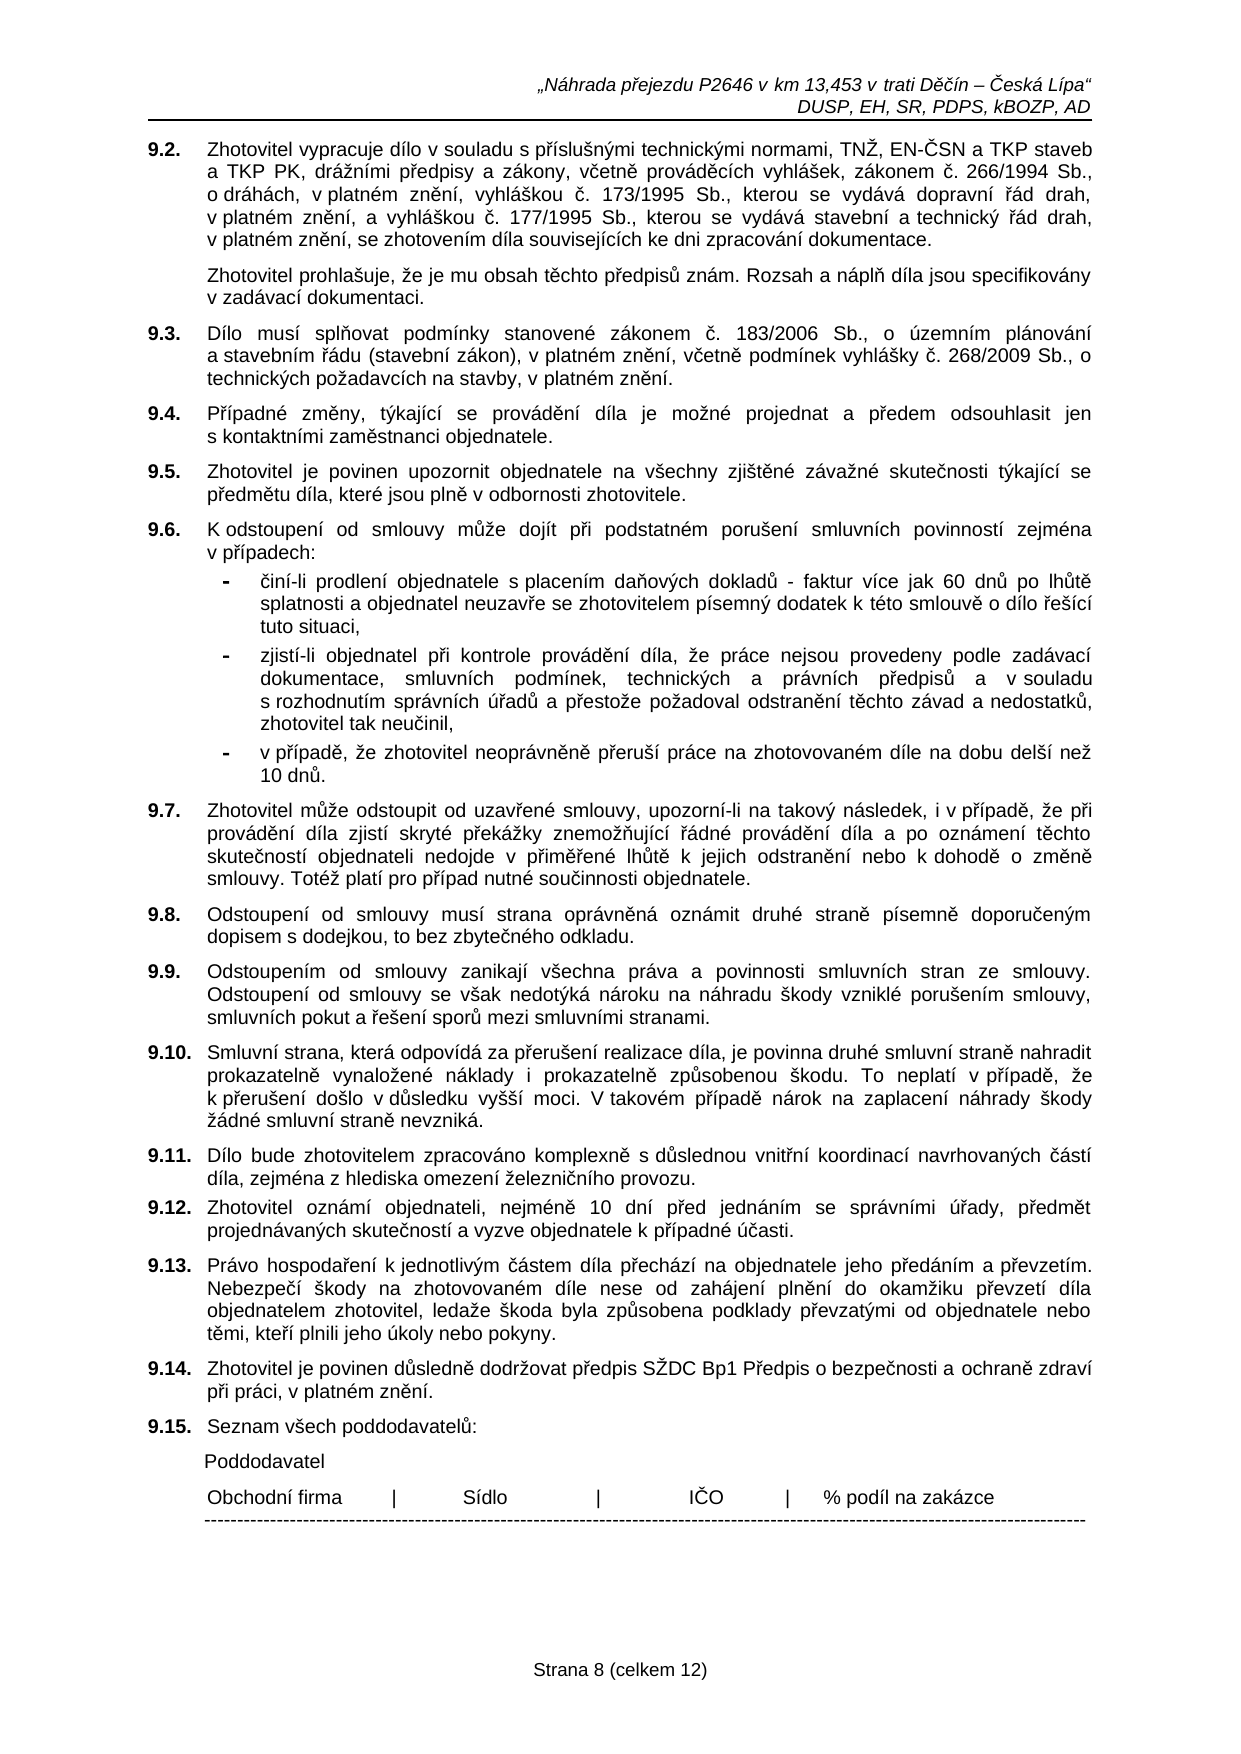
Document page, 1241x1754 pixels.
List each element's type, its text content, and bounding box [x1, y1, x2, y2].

text 9.11. Dílo bude zhotovitelem zpracováno komplexně s důslednou vnitřní koordinací navrhovaných částí díla, zejména z hlediska omezení železničního provozu. [148, 1144, 1092, 1190]
text 9.14. Zhotovitel je povinen důsledně dodržovat předpis SŽDC Bp1 Předpis o bezpečnosti a ochraně zdraví při práci, v platném znění. [148, 1357, 1092, 1403]
text Poddodavatel [148, 1450, 1092, 1473]
text -------------------------------------------------------------------------------------------------------------------------------------- [148, 1508, 1092, 1531]
text 9.5. Zhotovitel je povinen upozornit objednatele na všechny zjištěné závažné skutečnosti týkající se předmětu díla, které jsou plně v odbornosti zhotovitele. [148, 460, 1092, 505]
text 9.8. Odstoupení od smlouvy musí strana oprávněná oznámit druhé straně písemně doporučeným dopisem s dodejkou, to bez zbytečného odkladu. [148, 902, 1092, 948]
text 9.4. Případné změny, týkající se provádění díla je možné projednat a předem odsouhlasit jen s kontaktními zaměstnanci objednatele. [148, 402, 1092, 447]
text 9.6. K odstoupení od smlouvy může dojít při podstatném porušení smluvních povinností zejména v případech: [148, 518, 1092, 563]
text Obchodní firma | Sídlo | IČO | % podíl na zakázce [151, 1486, 1092, 1508]
text 9.10. Smluvní strana, která odpovídá za přerušení realizace díla, je povinna druhé smluvní straně nahradit prokazatelně vynaložené náklady i prokazatelně způsobenou škodu. To neplatí v případě, že k přerušení došlo v důsledku vyšší moci. V takovém případě nárok na zaplacení náhrady škody žádné smluvní straně nevzniká. [148, 1041, 1092, 1132]
text 9.3. Dílo musí splňovat podmínky stanovené zákonem č. 183/2006 Sb., o územním plánování a stavebním řádu (stavební zákon), v platném znění, včetně podmínek vyhlášky č. 268/2009 Sb., o technických požadavcích na stavby, v platném znění. [148, 321, 1092, 389]
text 9.9. Odstoupením od smlouvy zanikají všechna práva a povinnosti smluvních stran ze smlouvy. Odstoupení od smlouvy se však nedotýká nároku na náhradu škody vzniklé porušením smlouvy, smluvních pokut a řešení sporů mezi smluvními stranami. [148, 960, 1092, 1028]
text 9.12. Zhotovitel oznámí objednateli, nejméně 10 dní před jednáním se správními úřady, předmět projednávaných skutečností a vyzve objednatele k případné účasti. [148, 1196, 1092, 1241]
text 9.2. Zhotovitel vypracuje dílo v souladu s příslušnými technickými normami, TNŽ, EN-ČSN a TKP staveb a TKP PK, drážními předpisy a zákony, včetně prováděcích vyhlášek, zákonem č. 266/1994 Sb., o dráhách, v platném znění, vyhláškou č. 173/1995 Sb., kterou se vydává dopravní řád drah, v platném znění, a vyhláškou č. 177/1995 Sb., kterou se vydává stavební a technický řád drah, v platném znění, se zhotovením díla souvisejících ke dni zpracování dokumentace. [148, 137, 1092, 251]
list zjistí-li objednatel při kontrole provádění díla, že práce nejsou provedeny podle zadávací dokumentace, smluvních podmínek, technických a právních předpisů a v souladu s rozhodnutím správních úřadů a přestože požadoval odstranění těchto závad a nedostatků, zhotovitel tak neučinil, [223, 644, 1093, 735]
list v případě, že zhotovitel neoprávněně přeruší práce na zhotovovaném díle na dobu delší než 10 dnů. [223, 741, 1092, 787]
text Zhotovitel prohlašuje, že je mu obsah těchto předpisů znám. Rozsah a náplň díla jsou specifikovány v zadávací dokumentaci. [207, 263, 1092, 309]
text 9.7. Zhotovitel může odstoupit od uzavřené smlouvy, upozorní-li na takový následek, i v případě, že při provádění díla zjistí skryté překážky znemožňující řádné provádění díla a po oznámení těchto skutečností objednateli nedojde v přiměřené lhůtě k jejich odstranění nebo k dohodě o změně smlouvy. Totéž platí pro případ nutné součinnosti objednatele. [148, 799, 1092, 890]
list činí-li prodlení objednatele s placením daňových dokladů - faktur více jak 60 dnů po lhůtě splatnosti a objednatel neuzavře se zhotovitelem písemný dodatek k této smlouvě o dílo řešící tuto situaci, [223, 569, 1093, 638]
text 9.13. Právo hospodaření k jednotlivým částem díla přechází na objednatele jeho předáním a převzetím. Nebezpečí škody na zhotovovaném díle nese od zahájení plnění do okamžiku převzetí díla objednatelem zhotovitel, ledaže škoda byla způsobena podklady převzatými od objednatele nebo těmi, kteří plnili jeho úkoly nebo pokyny. [148, 1254, 1092, 1345]
text 9.15. Seznam všech poddodavatelů: [148, 1415, 1092, 1438]
